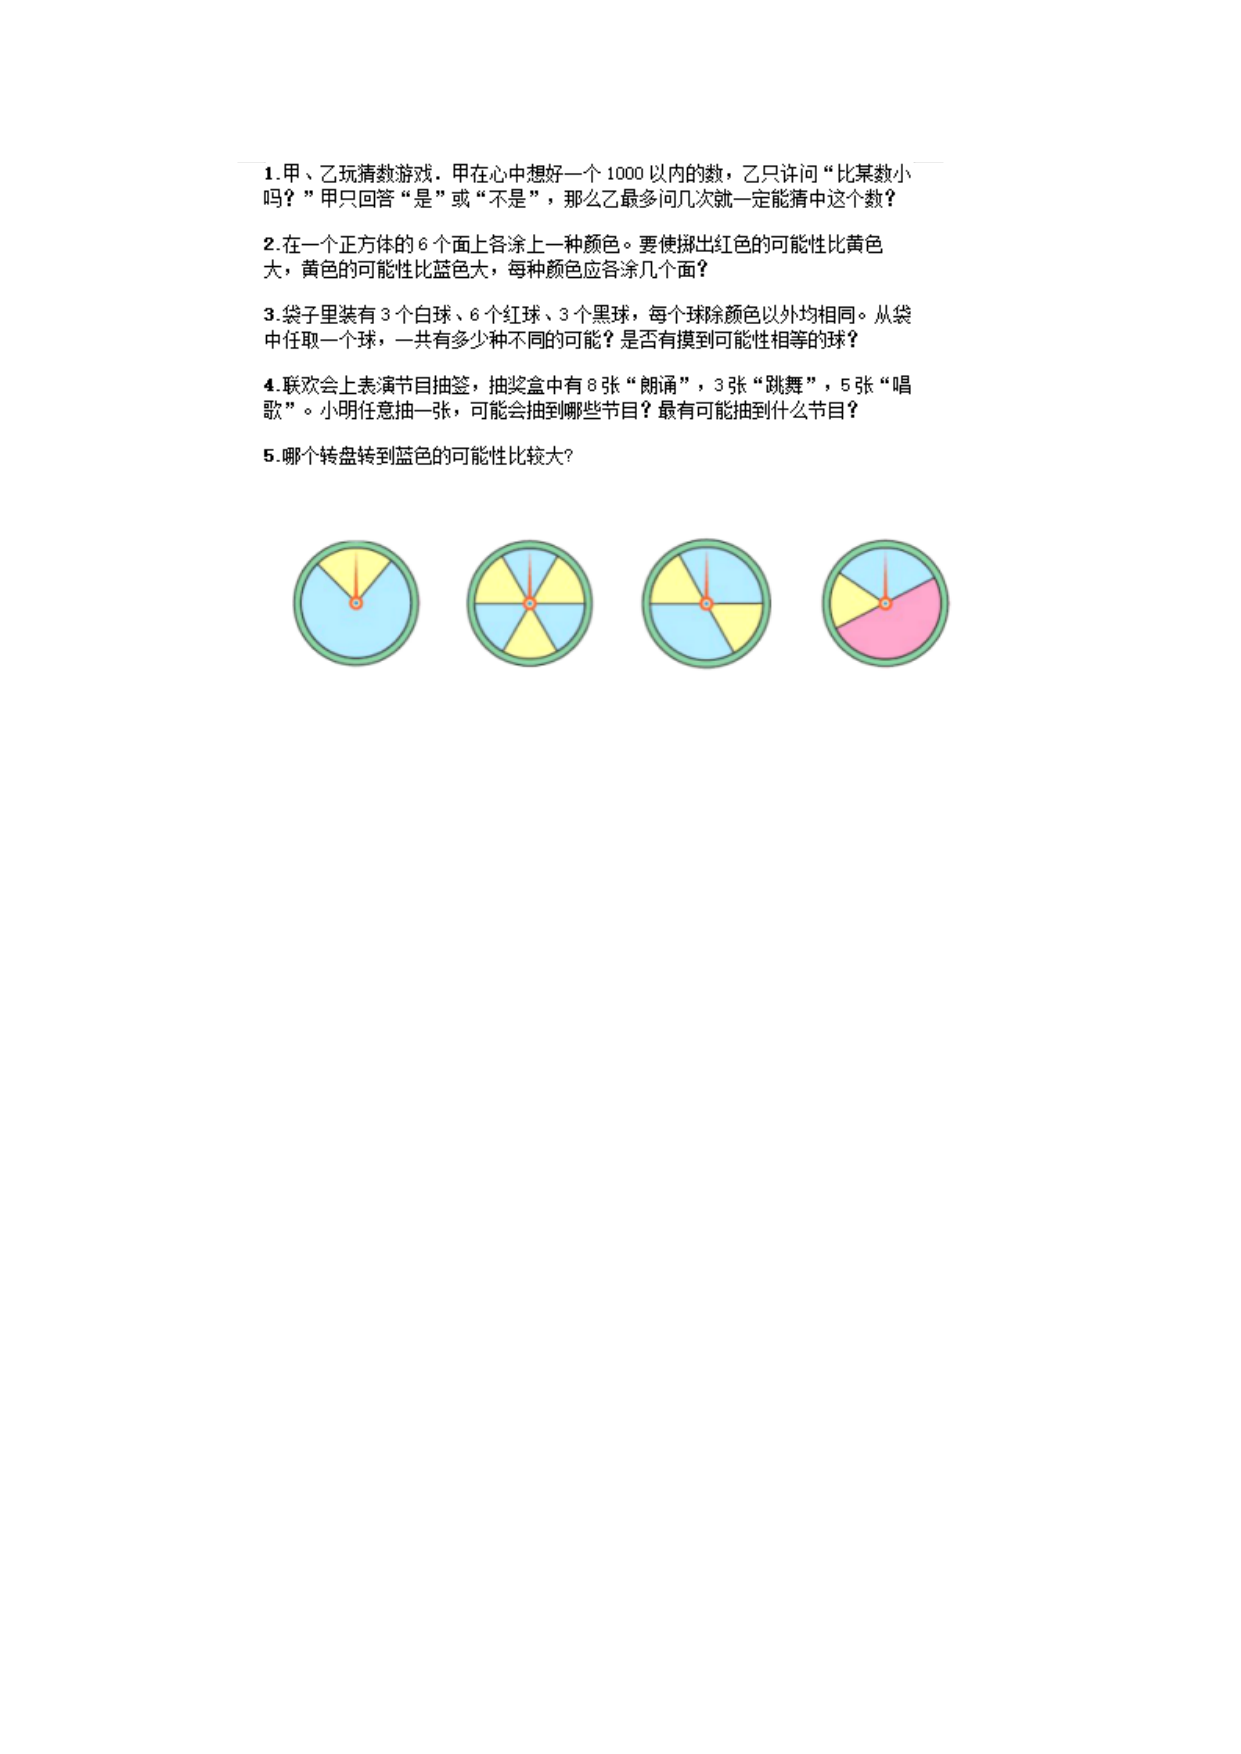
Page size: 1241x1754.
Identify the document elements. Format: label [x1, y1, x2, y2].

picture [230, 162, 1010, 708]
